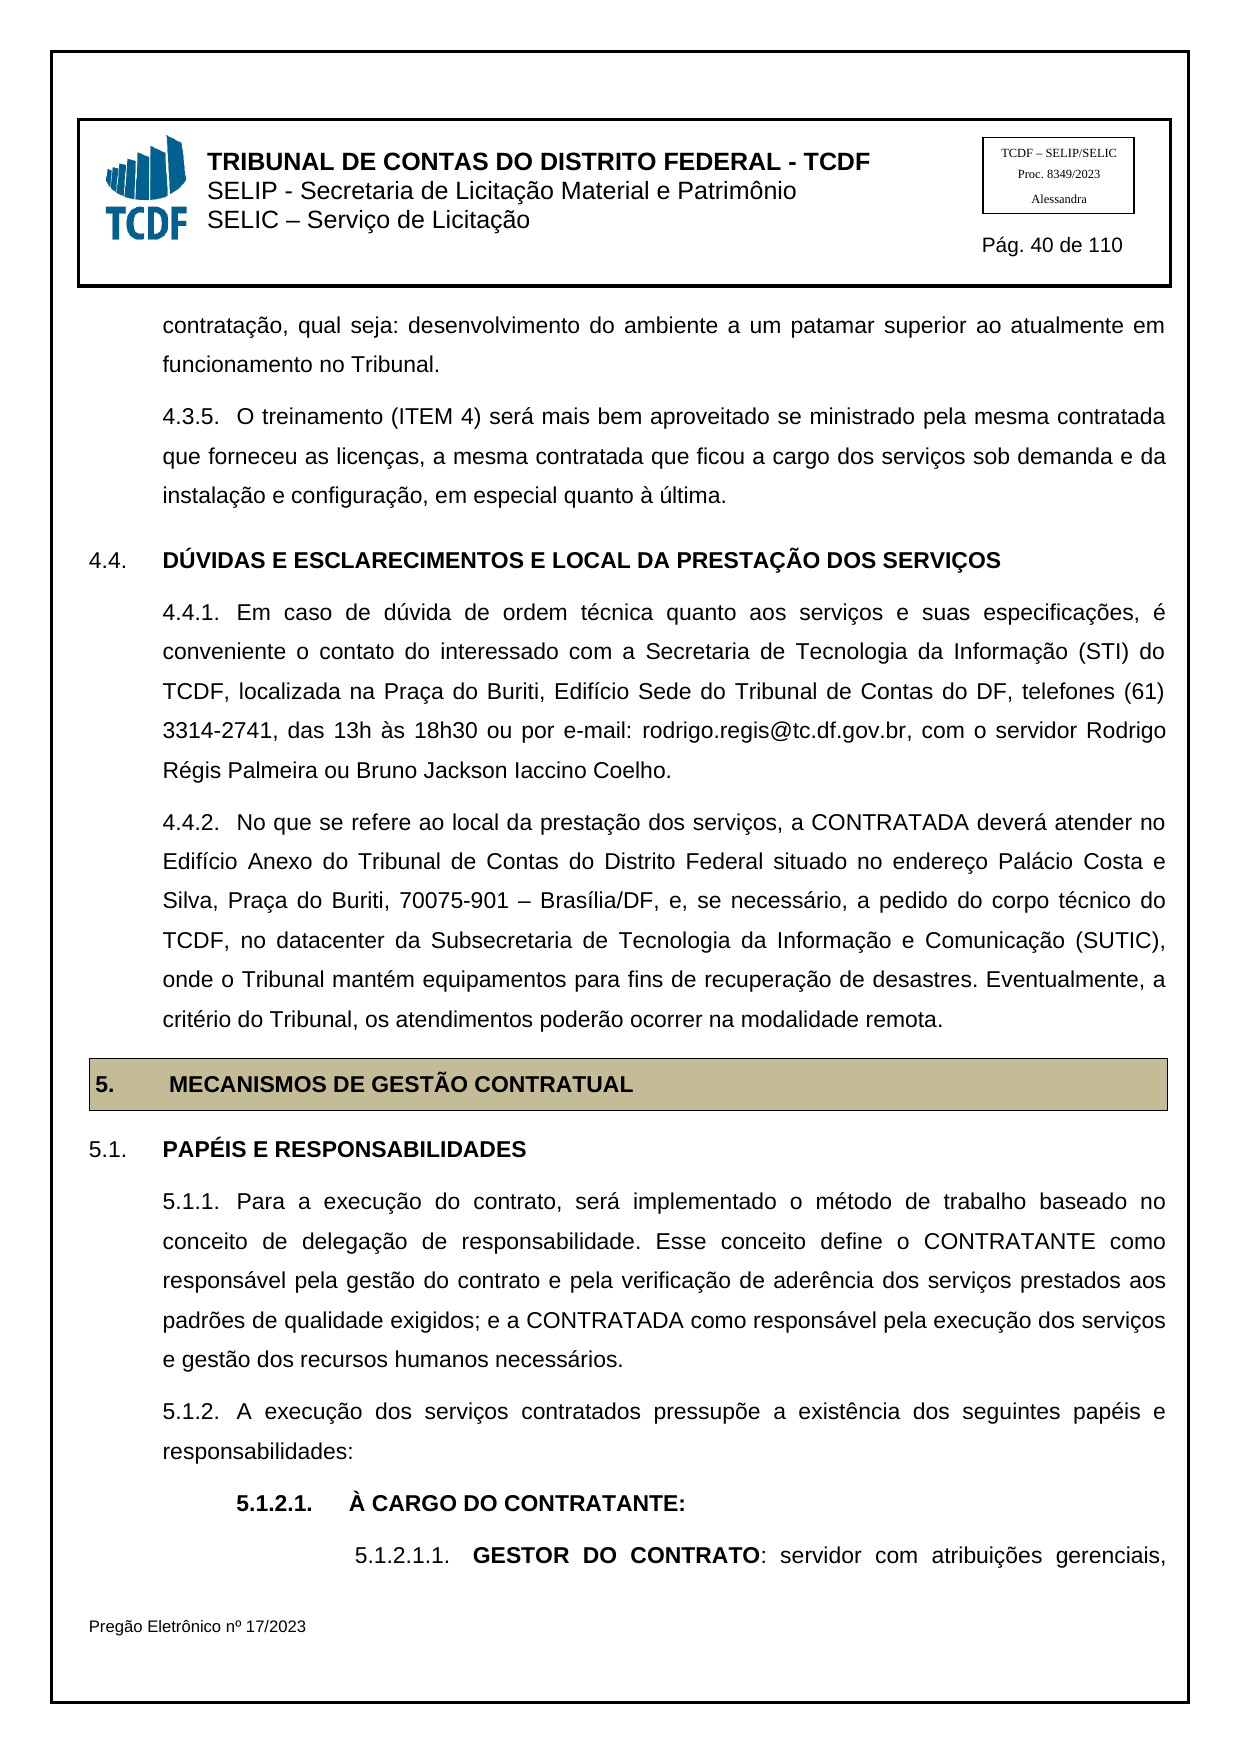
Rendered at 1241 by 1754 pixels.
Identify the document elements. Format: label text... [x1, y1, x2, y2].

picture [91, 132, 201, 242]
list No que se refere ao local da prestação dos serviços, a CONTRATADA deverá atender no Edifício Anexo do Tribunal de Contas do Distrito Federal situado no endereço Palácio Costa e Silva, Praça do Buriti, 70075-901 – Brasília/DF, e, se necessário, a pedido do corpo técnico do TCDF, no datacenter da Subsecretaria de Tecnologia da Informação e Comunicação (SUTIC), onde o Tribunal mantém equipamentos para fins de recuperação de desastres. Eventualmente, a critério do Tribunal, os atendimentos poderão ocorrer na modalidade remota. [162, 808, 1167, 1032]
list DÚVIDAS E ESCLARECIMENTOS E LOCAL DA PRESTAÇÃO DOS SERVIÇOS [89, 547, 1167, 573]
table_header MECANISMOS DE GESTÃO CONTRATUAL [90, 1059, 1167, 1110]
list A execução dos serviços contratados pressupõe a existência dos seguintes papéis e responsabilidades: [162, 1398, 1167, 1464]
list Para a execução do contrato, será implementado o método de trabalho baseado no conceito de delegação de responsabilidade. Esse conceito define o CONTRATANTE como responsável pela gestão do contrato e pela verificação de aderência dos serviços prestados aos padrões de qualidade exigidos; e a CONTRATADA como responsável pela execução dos serviços e gestão dos recursos humanos necessários. [162, 1188, 1167, 1373]
list À CARGO DO CONTRATANTE: [236, 1490, 1167, 1516]
list Em caso de dúvida de ordem técnica quanto aos serviços e suas especificações, é conveniente o contato do interessado com a Secretaria de Tecnologia da Informação (STI) do TCDF, localizada na Praça do Buriti, Edifício Sede do Tribunal de Contas do DF, telefones (61) 3314-2741, das 13h às 18h30 ou por e-mail: rodrigo.regis@tc.df.gov.br, com o servidor Rodrigo Régis Palmeira ou Bruno Jackson Iaccino Coelho. [162, 599, 1167, 783]
list PAPÉIS E RESPONSABILIDADES [89, 1136, 1167, 1163]
list O treinamento (ITEM 4) será mais bem aproveitado se ministrado pela mesma contratada que forneceu as licenças, a mesma contratada que ficou a cargo dos serviços sob demanda e da instalação e configuração, em especial quanto à última. [162, 403, 1167, 508]
